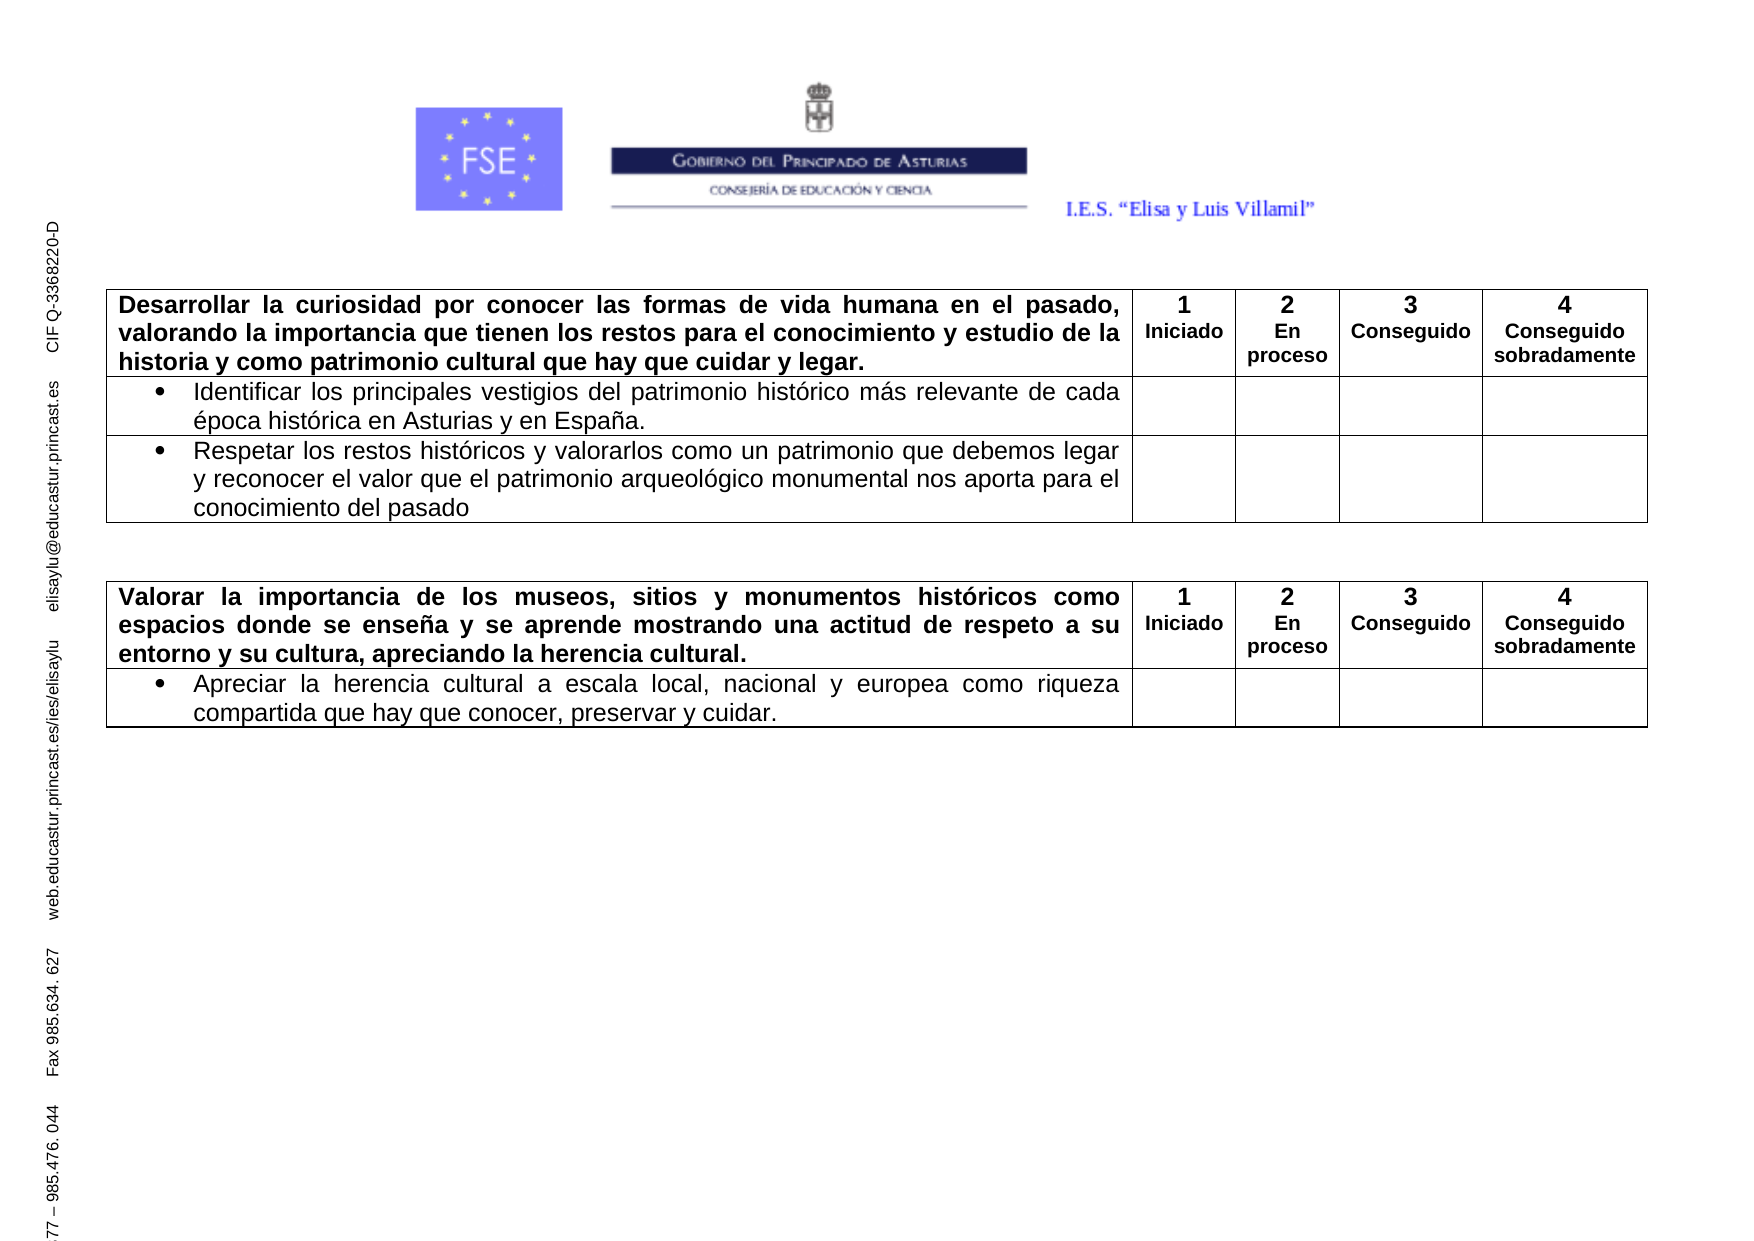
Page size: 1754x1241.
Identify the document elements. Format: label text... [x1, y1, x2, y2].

table_cell Identificar los principales vestigios del patrimonio histórico más relevante de cada época histórica en Asturias y en España. [107, 377, 1132, 434]
table_cell [1483, 669, 1647, 726]
table_header Desarrollar la curiosidad por conocer las formas de vida humana en el pasado, valorando la importancia que tienen los restos para el conocimiento y estudio de la historia y como patrimonio cultural que hay que cuidar y legar. [107, 290, 1132, 376]
table_header 1 Iniciado [1133, 290, 1235, 376]
table_header 1 Iniciado [1133, 582, 1235, 668]
table_cell [1236, 377, 1339, 434]
table_cell [1483, 377, 1647, 434]
table_cell [1340, 436, 1482, 522]
table_cell [1133, 669, 1235, 726]
table_cell Respetar los restos históricos y valorarlos como un patrimonio que debemos legar y reconocer el valor que el patrimonio arqueológico monumental nos aporta para el conocimiento del pasado [107, 436, 1132, 522]
table_header 2 En proceso [1236, 290, 1339, 376]
table_header Valorar la importancia de los museos, sitios y monumentos históricos como espacios donde se enseña y se aprende mostrando una actitud de respeto a su entorno y su cultura, apreciando la herencia cultural. [107, 582, 1132, 668]
table_header 4 Conseguido sobradamente [1483, 290, 1647, 376]
table_cell [1340, 377, 1482, 434]
table_cell [1133, 377, 1235, 434]
table_cell [1483, 436, 1647, 522]
table_cell [1236, 436, 1339, 522]
table_cell Apreciar la herencia cultural a escala local, nacional y europea como riqueza compartida que hay que conocer, preservar y cuidar. [107, 669, 1132, 726]
table_cell [1133, 436, 1235, 522]
table_cell [1340, 669, 1482, 726]
table_header 2 En proceso [1236, 582, 1339, 668]
table_header 3 Conseguido [1340, 582, 1482, 668]
table_cell [1236, 669, 1339, 726]
table_header 4 Conseguido sobradamente [1483, 582, 1647, 668]
table_header 3 Conseguido [1340, 290, 1482, 376]
